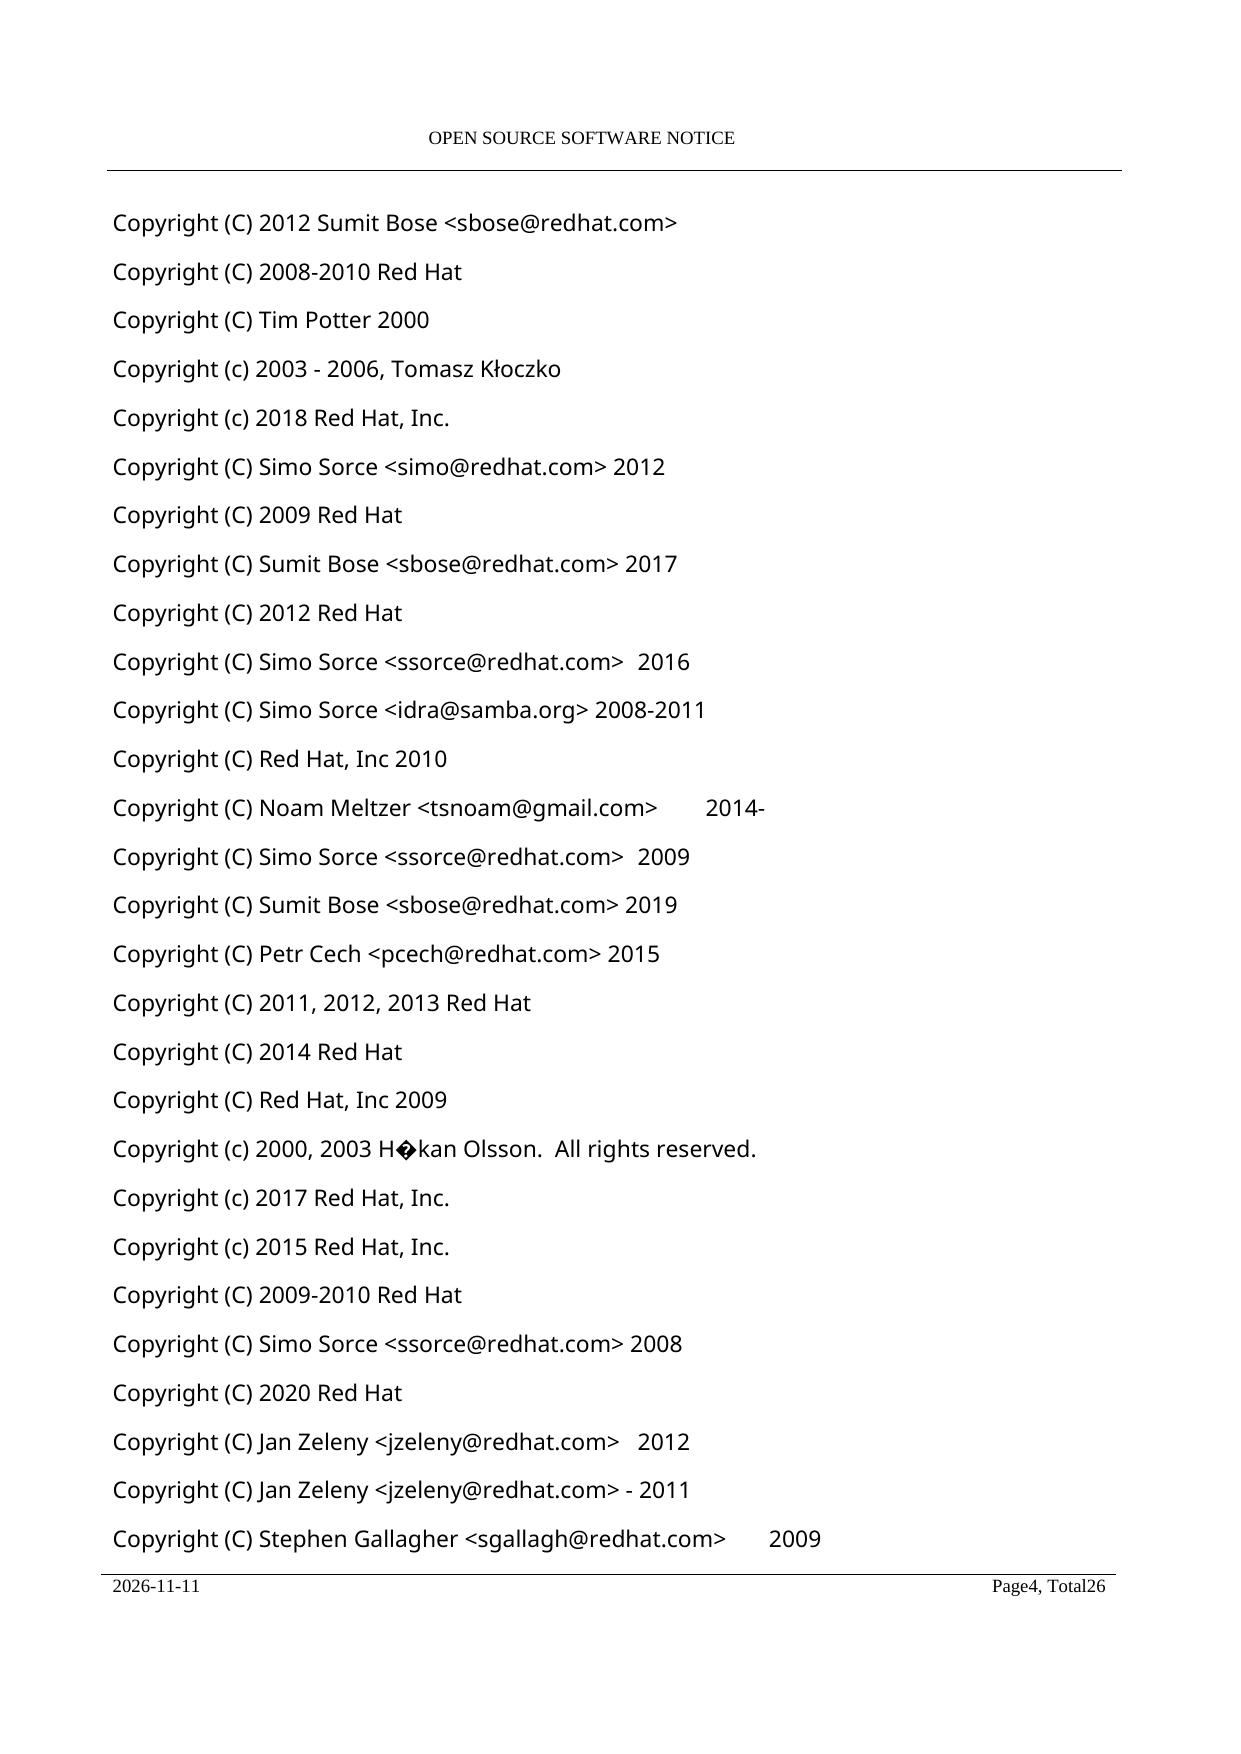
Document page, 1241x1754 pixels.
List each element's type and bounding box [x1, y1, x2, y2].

text [112, 206, 1128, 1555]
